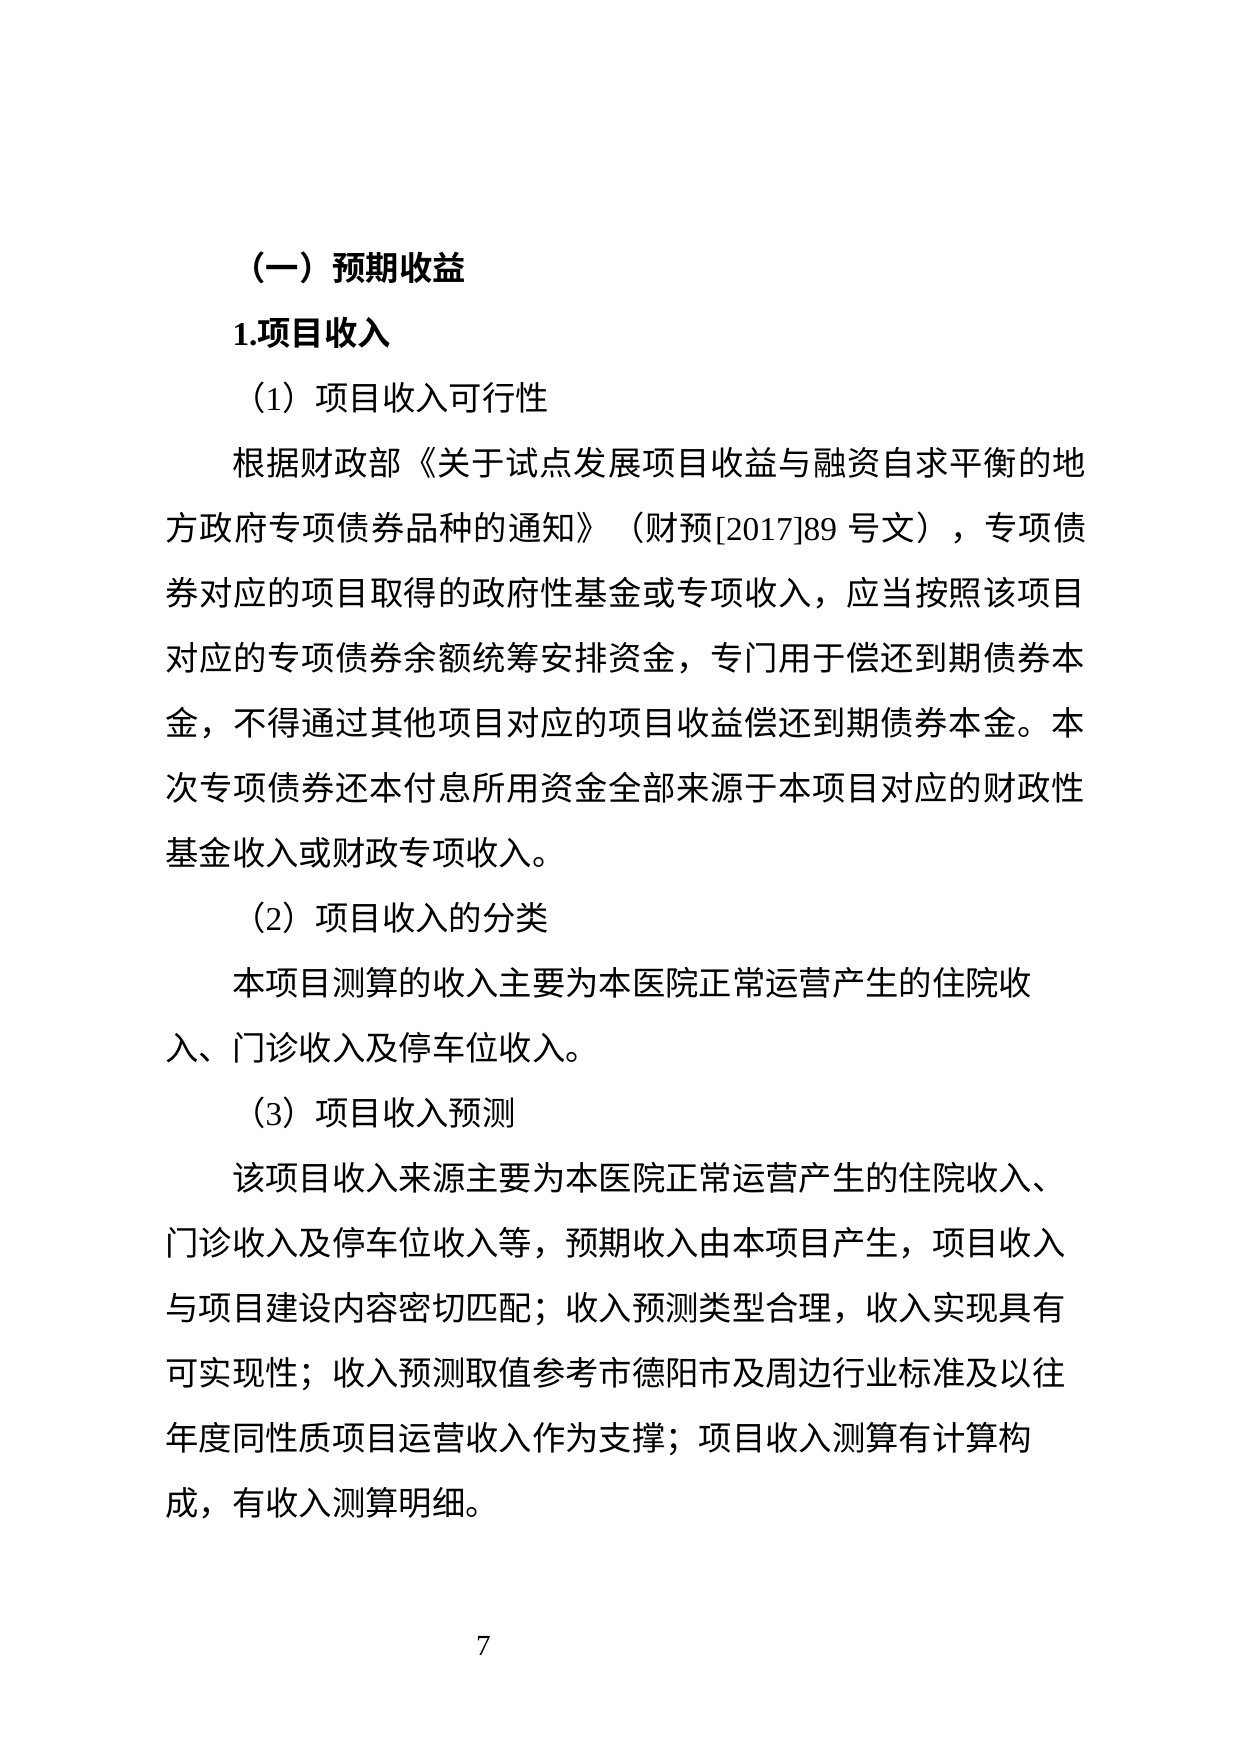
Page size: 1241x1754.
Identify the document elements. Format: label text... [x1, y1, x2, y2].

list 项目收入的分类 [165, 883, 1087, 948]
text （一）预期收益 [165, 233, 1087, 298]
text 该项目收入来源主要为本医院正常运营产生的住院收入、门诊收入及停车位收入等，预期收入由本项目产生，项目收入与项目建设内容密切匹配；收入预测类型合理，收入实现具有可实现性；收入预测取值参考市德阳市及周边行业标准及以往年度同性质项目运营收入作为支撑；项目收入测算有计算构成，有收入测算明细。 [165, 1143, 1087, 1533]
text 本项目测算的收入主要为本医院正常运营产生的住院收入、门诊收入及停车位收入。 [165, 948, 1087, 1078]
text （3）项目收入预测 [165, 1078, 1087, 1143]
text 1.项目收入 [165, 298, 1087, 363]
text （1）项目收入可行性 [165, 363, 1087, 428]
text 根据财政部《关于试点发展项目收益与融资自求平衡的地方政府专项债券品种的通知》（财预[2017]89 号文），专项债券对应的项目取得的政府性基金或专项收入，应当按照该项目对应的专项债券余额统筹安排资金，专门用于偿还到期债券本金，不得通过其他项目对应的项目收益偿还到期债券本金。本次专项债券还本付息所用资金全部来源于本项目对应的财政性基金收入或财政专项收入。 [165, 428, 1087, 883]
